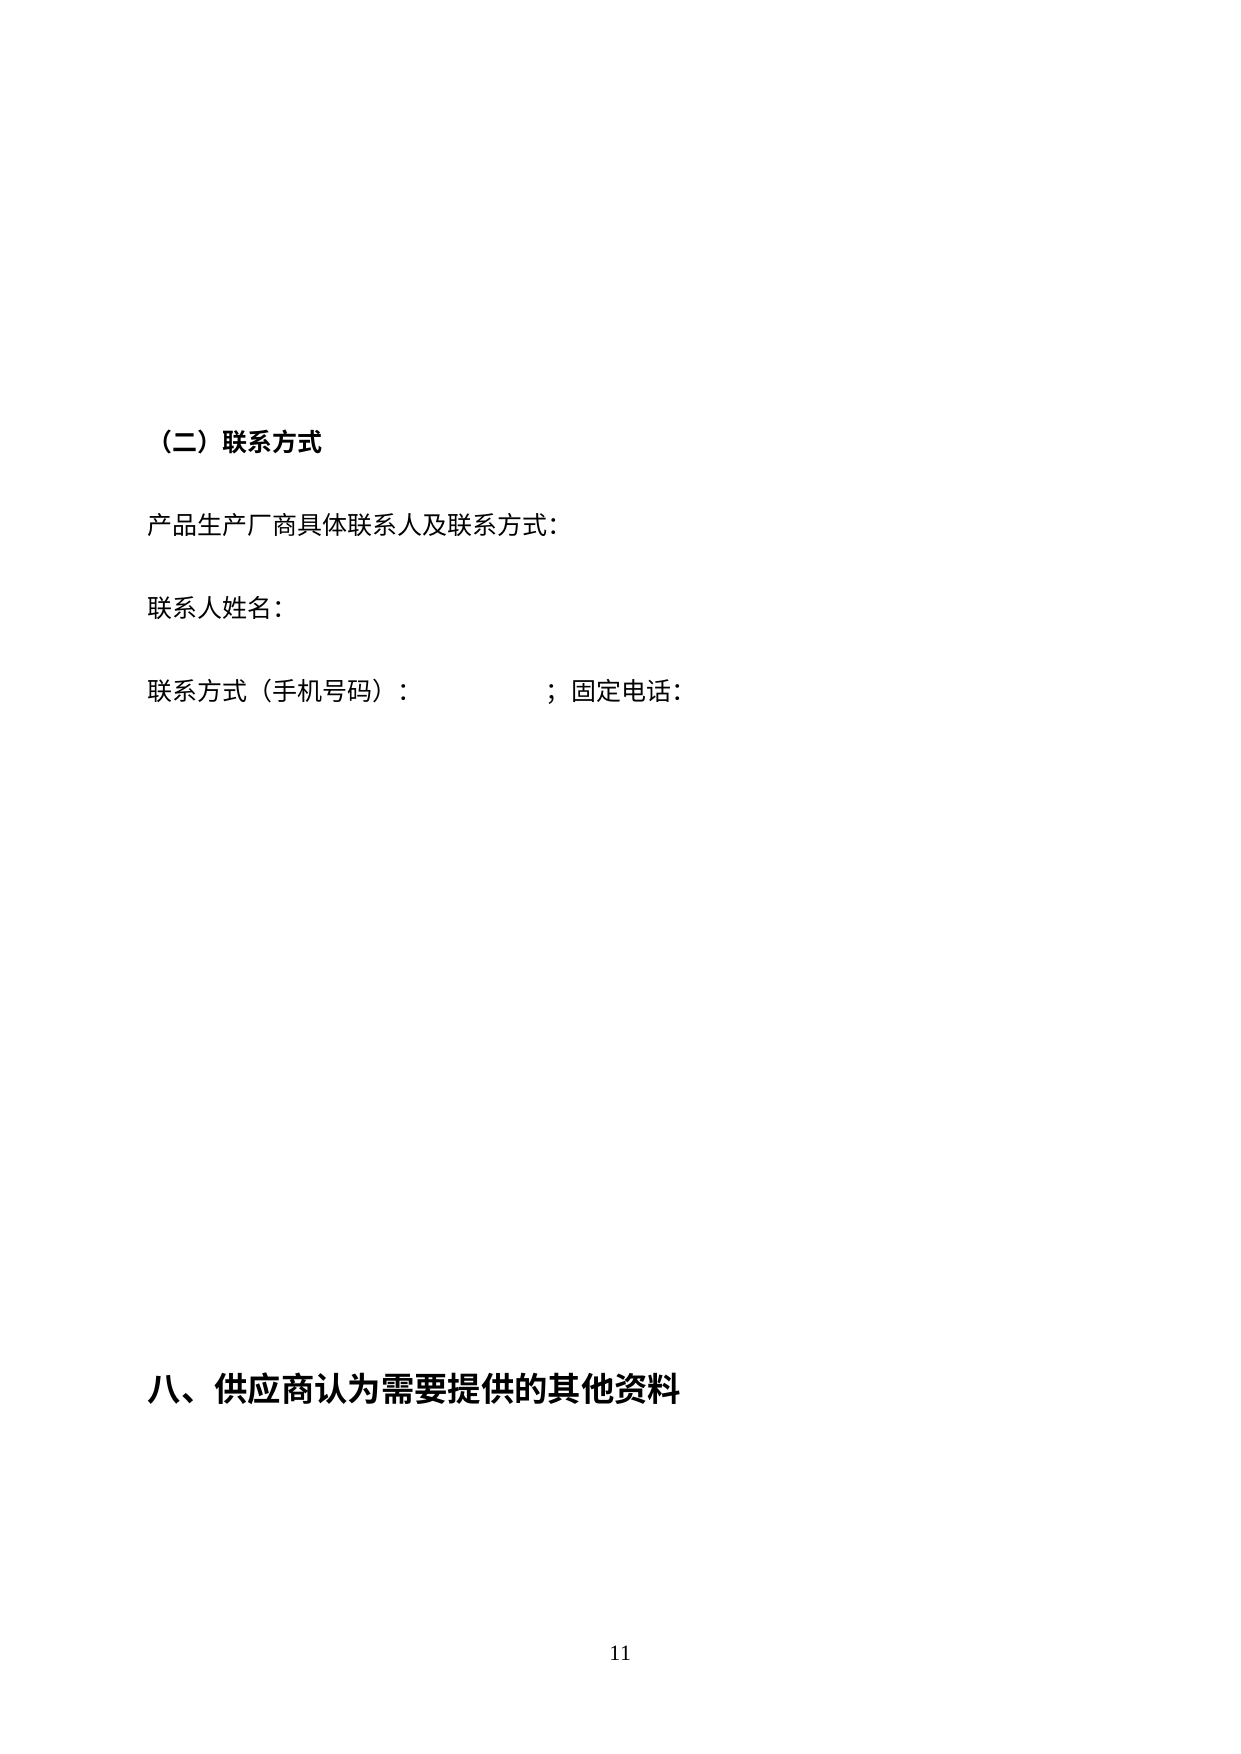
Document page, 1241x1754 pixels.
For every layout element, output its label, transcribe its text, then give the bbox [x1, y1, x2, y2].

list 联系方式（手机号码）： ；固定电话： [148, 657, 1093, 722]
text 产品生产厂商具体联系人及联系方式： [148, 491, 1093, 556]
text 联系人姓名： [148, 574, 1093, 639]
subtitle 八、供应商认为需要提供的其他资料 [148, 1355, 1093, 1420]
text （二）联系方式 [148, 408, 1093, 473]
